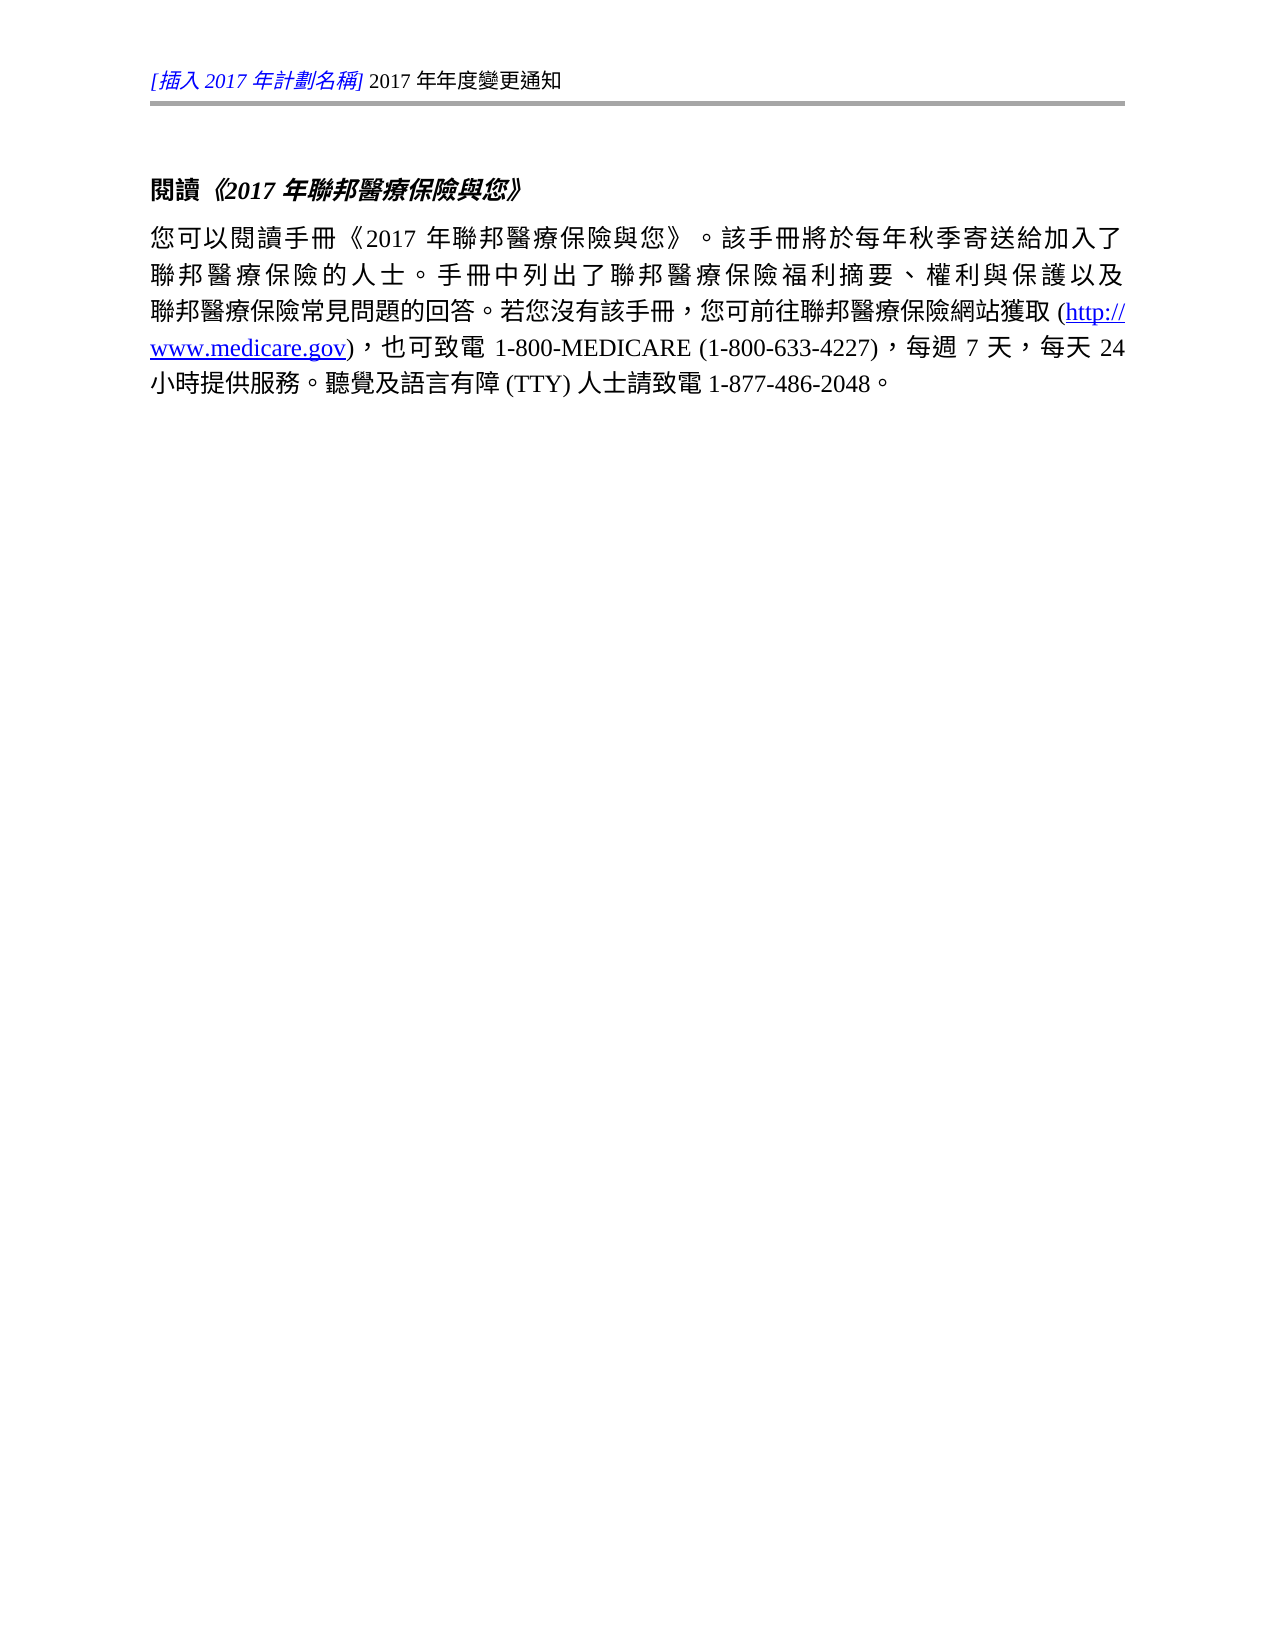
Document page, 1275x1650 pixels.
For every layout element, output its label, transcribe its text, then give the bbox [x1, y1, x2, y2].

subtitle 閱讀《2017 年聯邦醫療保險與您》 [150, 170, 1125, 206]
text 您可以閱讀手冊《2017 年聯邦醫療保險與您》。該手冊將於每年秋季寄送給加入了 聯邦醫療保險的人士。手冊中列出了聯邦醫療保險福利摘要、權利與保護以及 聯邦醫療保險常見問題的回答。若您沒有該手冊，您可前往聯邦醫療保險網站獲取 (http://www.medicare.gov)，也可致電 1-800-MEDICARE (1-800-633-4227)，每週 7 天，每天 24 小時提供服務。聽覺及語言有障 (TTY) 人士請致電 1-877-486-2048。 [150, 219, 1125, 400]
